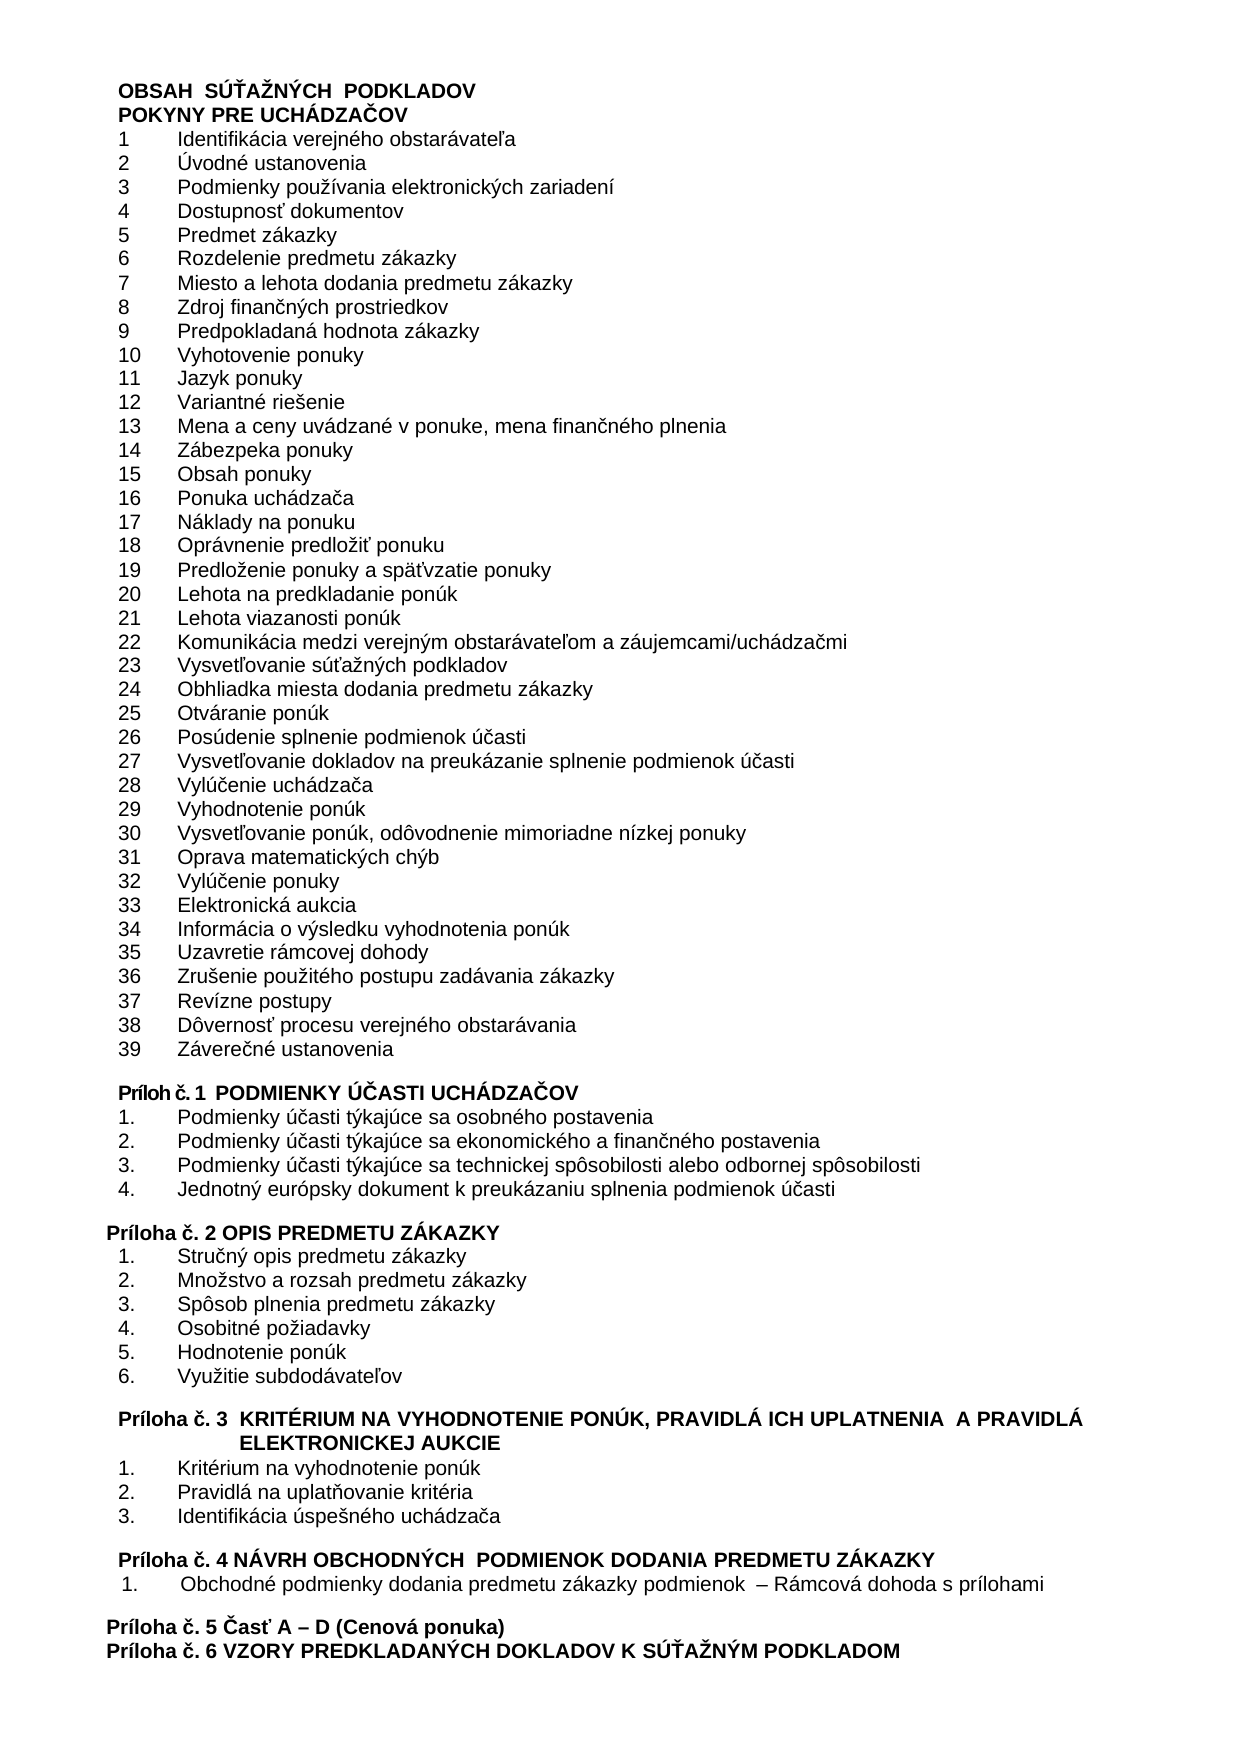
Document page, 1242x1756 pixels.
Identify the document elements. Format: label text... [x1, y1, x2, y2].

list Vysvetľovanie dokladov na preukázanie splnenie podmienok účasti [118, 749, 1135, 773]
list Množstvo a rozsah predmetu zákazky [118, 1268, 1135, 1292]
list Mena a ceny uvádzané v ponuke, mena finančného plnenia [118, 414, 1135, 438]
list Pravidlá na uplatňovanie kritéria [118, 1479, 1135, 1503]
list Vysvetľovanie súťažných podkladov [118, 653, 1135, 677]
list Hodnotenie ponúk [118, 1340, 1135, 1364]
list Podmienky účasti týkajúce sa osobného postavenia [118, 1104, 1135, 1128]
list Podmienky účasti týkajúce sa ekonomického a finančného postavenia [118, 1128, 1135, 1152]
subtitle OBSAH SÚŤAŽNÝCH PODKLADOV [118, 79, 1135, 103]
list Informácia o výsledku vyhodnotenia ponúk [118, 917, 1135, 941]
list Vylúčenie uchádzača [118, 773, 1135, 797]
list Miesto a lehota dodania predmetu zákazky [118, 271, 1135, 294]
list Komunikácia medzi verejným obstarávateľom a záujemcami/uchádzačmi [118, 629, 1135, 653]
list Kritérium na vyhodnotenie ponúk [118, 1456, 1135, 1479]
list Zrušenie použitého postupu zadávania zákazky [118, 964, 1135, 988]
list Úvodné ustanovenia [118, 151, 1135, 175]
list Náklady na ponuku [118, 510, 1135, 534]
list Podmienky účasti týkajúce sa technickej spôsobilosti alebo odbornej spôsobilosti [118, 1152, 1135, 1176]
list Revízne postupy [118, 988, 1135, 1012]
list Posúdenie splnenie podmienok účasti [118, 725, 1135, 749]
list Vyhotovenie ponuky [118, 342, 1135, 366]
list Predpokladaná hodnota zákazky [118, 318, 1135, 342]
list Obsah ponuky [118, 462, 1135, 486]
list Otváranie ponúk [118, 701, 1135, 725]
list Vyhodnotenie ponúk [118, 797, 1135, 821]
subtitle Príloha č. 2 OPIS PREDMETU ZÁKAZKY [106, 1220, 1135, 1244]
subtitle Príloha č. 3 KRITÉRIUM NA VYHODNOTENIE PONÚK, PRAVIDLÁ ICH UPLATNENIA A PRAVIDLÁ ELEKTRONICKEJ AUKCIE [118, 1407, 1135, 1455]
list Jazyk ponuky [118, 366, 1135, 390]
subtitle Príloha č. 4 NÁVRH OBCHODNÝCH PODMIENOK DODANIA PREDMETU ZÁKAZKY [118, 1547, 1135, 1571]
list Osobitné požiadavky [118, 1316, 1135, 1340]
list Zdroj finančných prostriedkov [118, 294, 1135, 318]
list Oprava matematických chýb [118, 845, 1135, 869]
list Využitie subdodávateľov [118, 1364, 1135, 1388]
list Identifikácia úspešného uchádzača [118, 1503, 1135, 1527]
text Príloha č. 6 VZORY PREDKLADANÝCH DOKLADOV K SÚŤAŽNÝM PODKLADOM [106, 1639, 1135, 1663]
list Spôsob plnenia predmetu zákazky [118, 1292, 1135, 1316]
list Oprávnenie predložiť ponuku [118, 534, 1135, 558]
list Záverečné ustanovenia [118, 1036, 1135, 1060]
list Stručný opis predmetu zákazky [118, 1244, 1135, 1268]
list Obchodné podmienky dodania predmetu zákazky podmienok – Rámcová dohoda s prílohami [121, 1572, 1140, 1596]
list Identifikácia verejného obstarávateľa [118, 127, 1135, 151]
list Lehota viazanosti ponúk [118, 606, 1135, 629]
list Variantné riešenie [118, 390, 1135, 414]
list Vysvetľovanie ponúk, odôvodnenie mimoriadne nízkej ponuky [118, 821, 1135, 845]
list Rozdelenie predmetu zákazky [118, 247, 1135, 271]
subtitle Príloh č. 1 PODMIENKY ÚČASTI UCHÁDZAČOV [118, 1080, 1135, 1104]
list Elektronická aukcia [118, 893, 1135, 917]
subtitle POKYNY PRE UCHÁDZAČOV [118, 103, 1135, 127]
list Uzavretie rámcovej dohody [118, 941, 1135, 964]
list Predmet zákazky [118, 223, 1135, 247]
list Jednotný európsky dokument k preukázaniu splnenia podmienok účasti [118, 1176, 1135, 1200]
list Podmienky používania elektronických zariadení [118, 175, 1135, 199]
list Dostupnosť dokumentov [118, 199, 1135, 223]
list Ponuka uchádzača [118, 486, 1135, 510]
list Predloženie ponuky a späťvzatie ponuky [118, 558, 1135, 582]
list Vylúčenie ponuky [118, 869, 1135, 893]
list Lehota na predkladanie ponúk [118, 582, 1135, 606]
list Obhliadka miesta dodania predmetu zákazky [118, 677, 1135, 701]
text Príloha č. 5 Časť A – D (Cenová ponuka) [106, 1615, 1135, 1639]
list Zábezpeka ponuky [118, 438, 1135, 462]
list Dôvernosť procesu verejného obstarávania [118, 1012, 1135, 1036]
